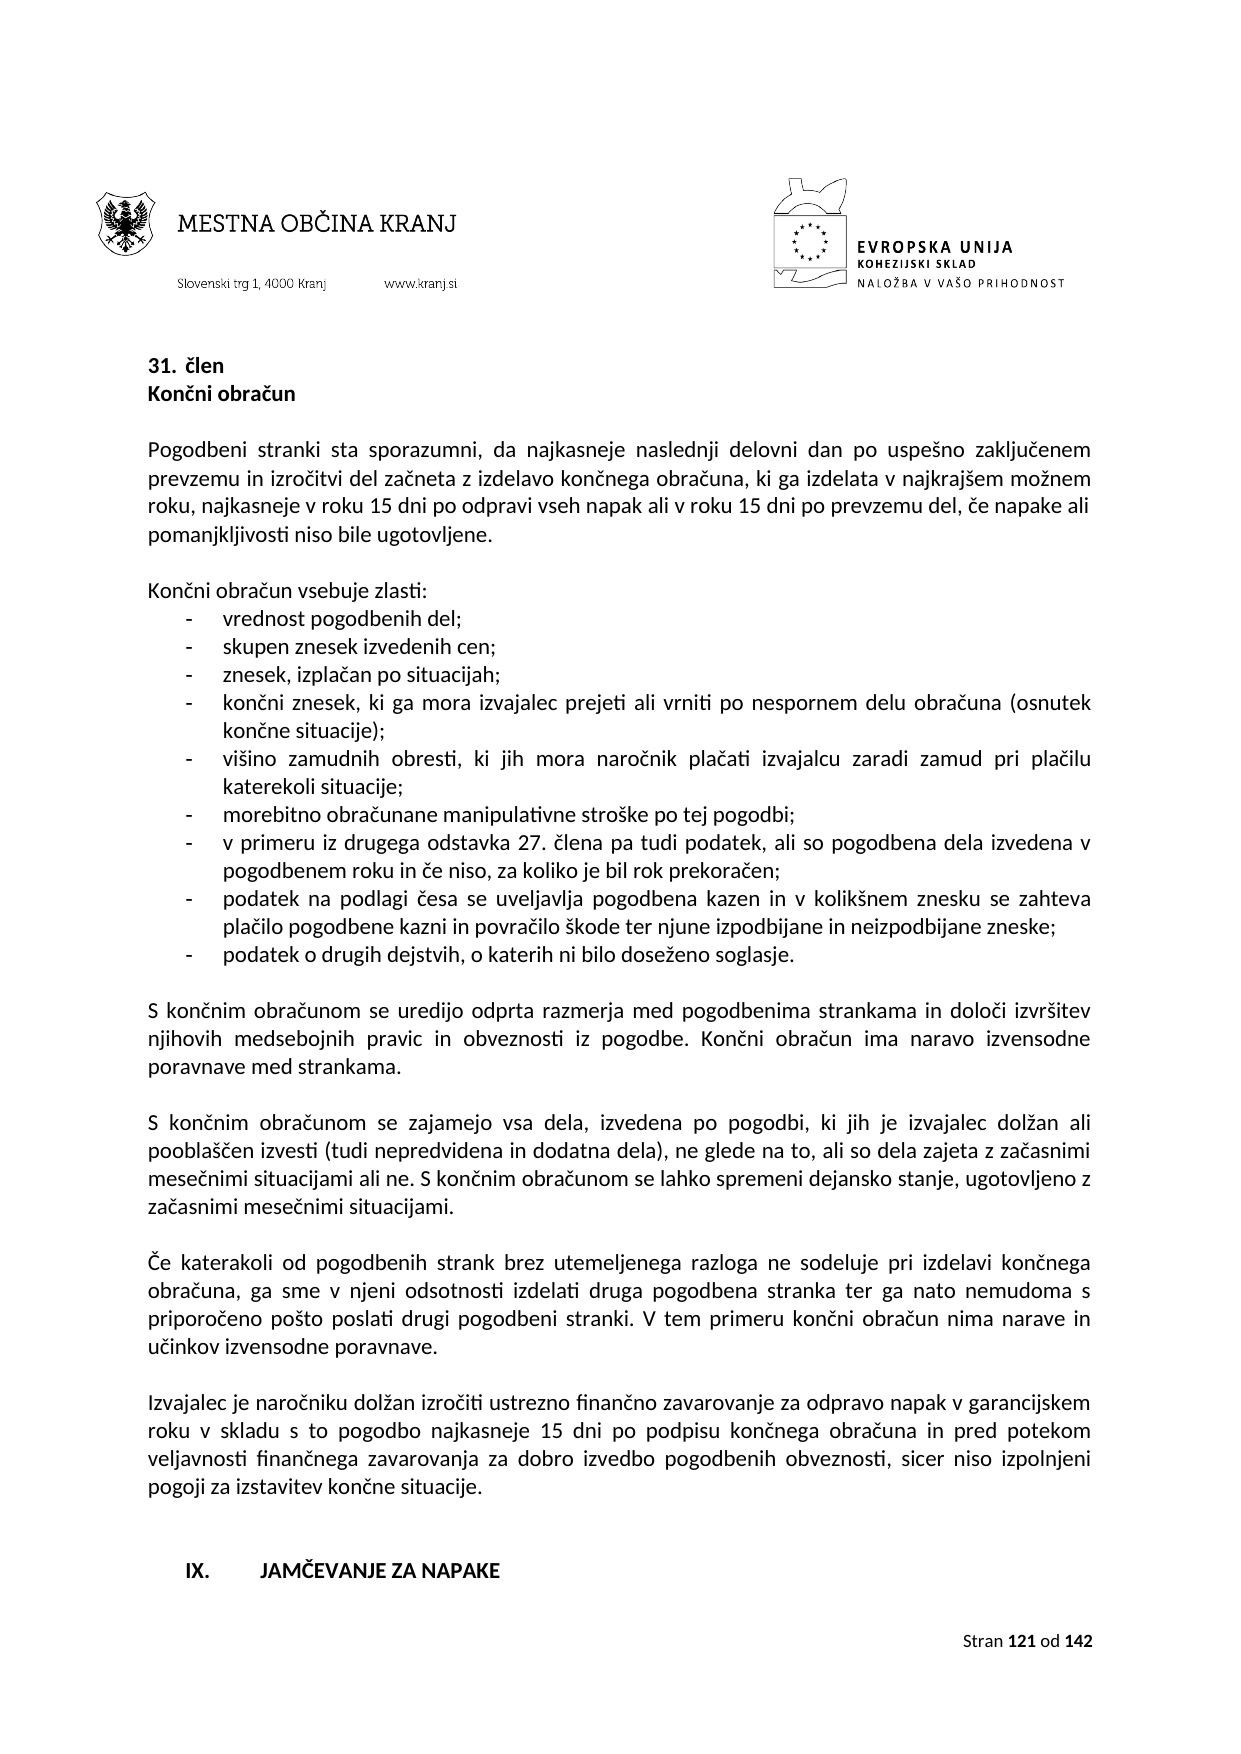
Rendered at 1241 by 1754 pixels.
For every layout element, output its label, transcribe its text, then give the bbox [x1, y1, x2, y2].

text Če katerakoli od pogodbenih strank brez utemeljenega razloga ne sodeluje pri izdelavi končnega obračuna, ga sme v njeni odsotnosti izdelati druga pogodbena stranka ter ga nato nemudoma s priporočeno pošto poslati drugi pogodbeni stranki. V tem primeru končni obračun nima narave in učinkov izvensodne poravnave. [148, 1248, 1093, 1360]
list skupen znesek izvedenih cen; [185, 632, 1093, 660]
text Izvajalec je naročniku dolžan izročiti ustrezno finančno zavarovanje za odpravo napak v garancijskem roku v skladu s to pogodbo najkasneje 15 dni po podpisu končnega obračuna in pred potekom veljavnosti finančnega zavarovanja za dobro izvedbo pogodbenih obveznosti, sicer niso izpolnjeni pogoji za izstavitev končne situacije. [148, 1388, 1093, 1500]
text S končnim obračunom se uredijo odprta razmerja med pogodbenima strankama in določi izvršitev njihovih medsebojnih pravic in obveznosti iz pogodbe. Končni obračun ima naravo izvensodne poravnave med strankama. [148, 996, 1093, 1080]
list končni znesek, ki ga mora izvajalec prejeti ali vrniti po nespornem delu obračuna (osnutek končne situacije); [185, 688, 1093, 744]
list znesek, izplačan po situacijah; [185, 660, 1093, 688]
text Končni obračun vsebuje zlasti: [148, 576, 1093, 604]
list vrednost pogodbenih del; [185, 604, 1093, 632]
list člen [148, 148, 1093, 379]
list podatek o drugih dejstvih, o katerih ni bilo doseženo soglasje. [185, 940, 1093, 968]
text Pogodbeni stranki sta sporazumni, da najkasneje naslednji delovni dan po uspešno zaključenem prevzemu in izročitvi del začneta z izdelavo končnega obračuna, ki ga izdelata v najkrajšem možnem roku, najkasneje v roku 15 dni po odpravi vseh napak ali v roku 15 dni po prevzemu del, če napake ali pomanjkljivosti niso bile ugotovljene. [148, 436, 1093, 548]
picture [0, 0, 1241, 352]
list v primeru iz drugega odstavka 27. člena pa tudi podatek, ali so pogodbena dela izvedena v pogodbenem roku in če niso, za koliko je bil rok prekoračen; [185, 828, 1093, 884]
text S končnim obračunom se zajamejo vsa dela, izvedena po pogodbi, ki jih je izvajalec dolžan ali pooblaščen izvesti (tudi nepredvidena in dodatna dela), ne glede na to, ali so dela zajeta z začasnimi mesečnimi situacijami ali ne. S končnim obračunom se lahko spremeni dejansko stanje, ugotovljeno z začasnimi mesečnimi situacijami. [148, 1108, 1093, 1220]
list morebitno obračunane manipulativne stroške po tej pogodbi; [185, 800, 1093, 828]
text Končni obračun [148, 379, 1093, 408]
list JAMČEVANJE ZA NAPAKE [185, 1556, 1093, 1584]
list višino zamudnih obresti, ki jih mora naročnik plačati izvajalcu zaradi zamud pri plačilu katerekoli situacije; [185, 744, 1093, 800]
list podatek na podlagi česa se uveljavlja pogodbena kazen in v kolikšnem znesku se zahteva plačilo pogodbene kazni in povračilo škode ter njune izpodbijane in neizpodbijane zneske; [185, 884, 1093, 940]
